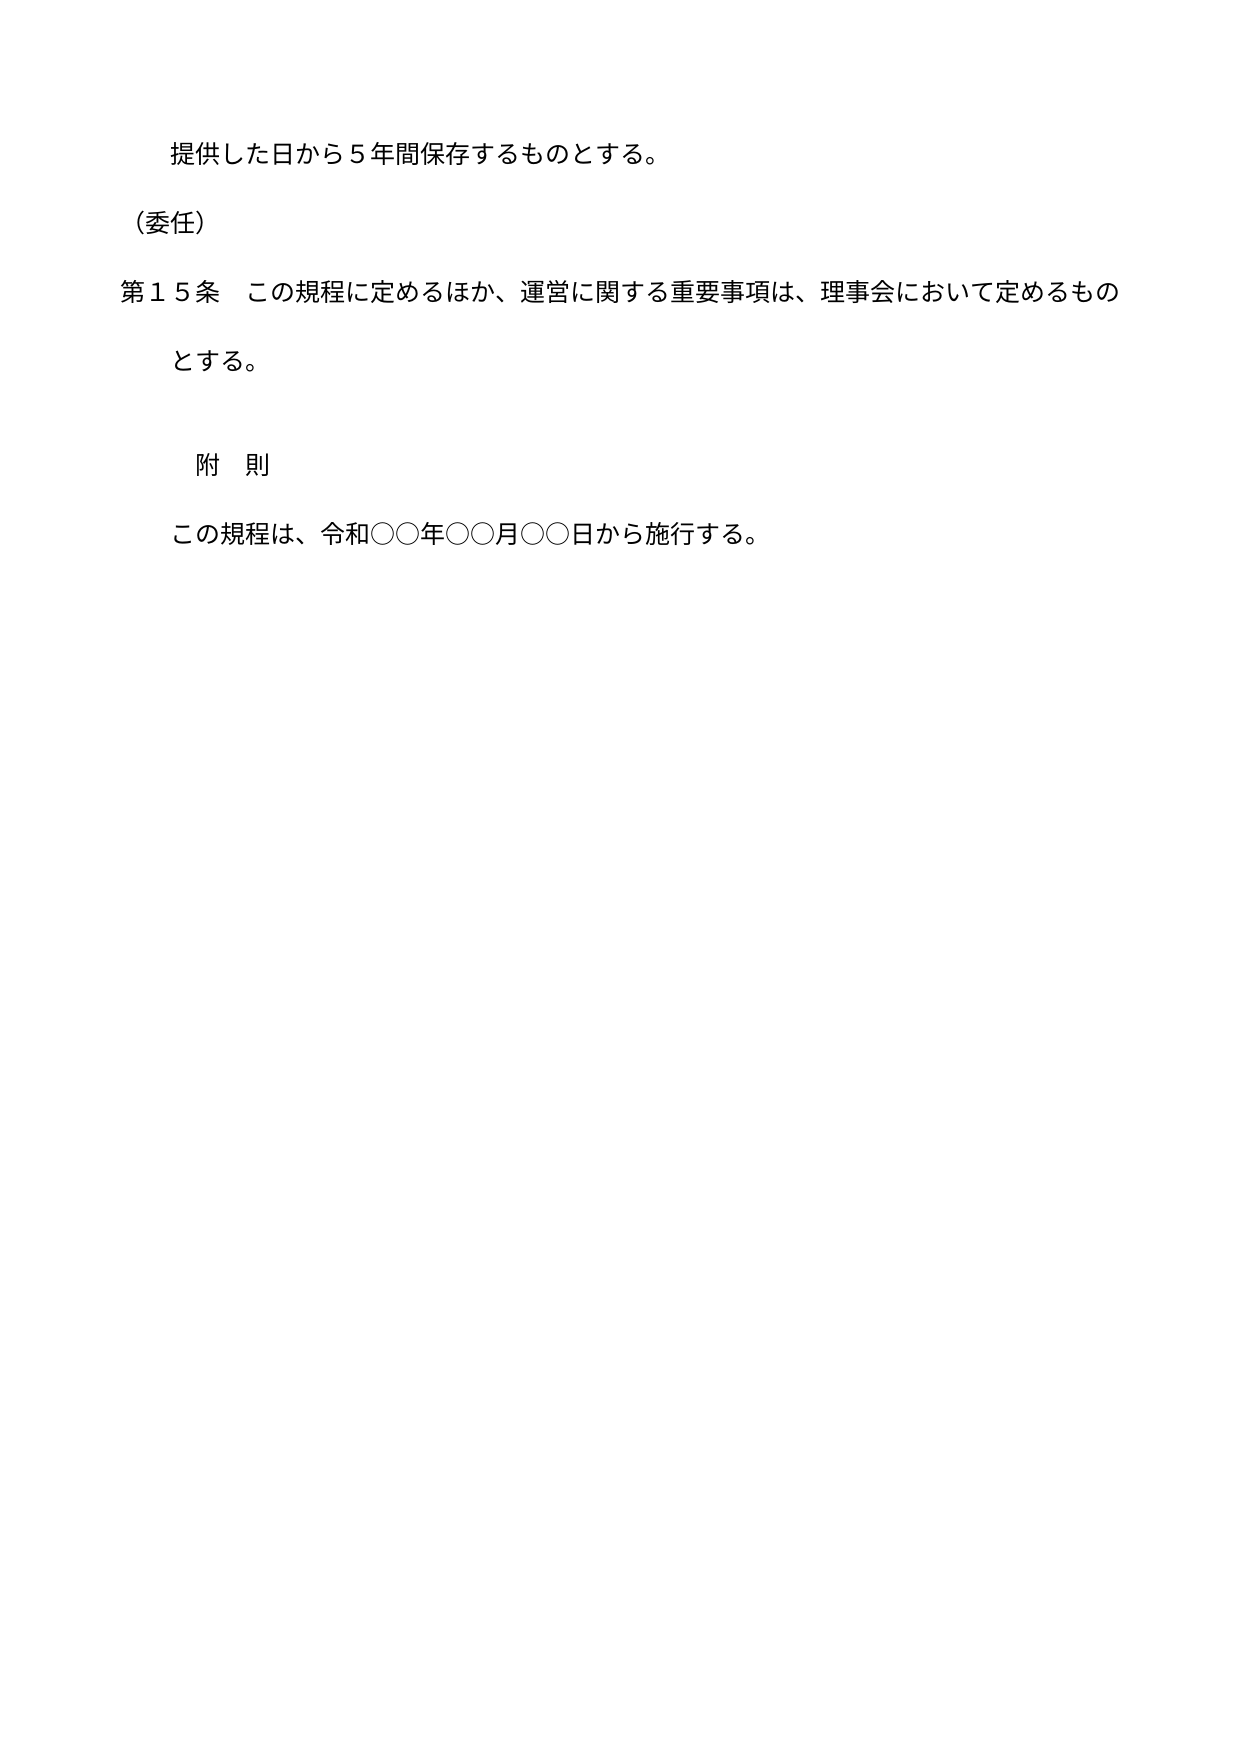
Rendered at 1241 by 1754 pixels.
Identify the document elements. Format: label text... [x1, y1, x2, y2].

text 第１５条 この規程に定めるほか、運営に関する重要事項は、理事会において定めるものとする。 [120, 256, 1120, 394]
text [120, 118, 1120, 187]
text （委任） [120, 187, 1120, 256]
text 附 則 [120, 429, 1120, 498]
text この規程は、令和○○年○○月○○日から施行する。 [120, 498, 1120, 567]
